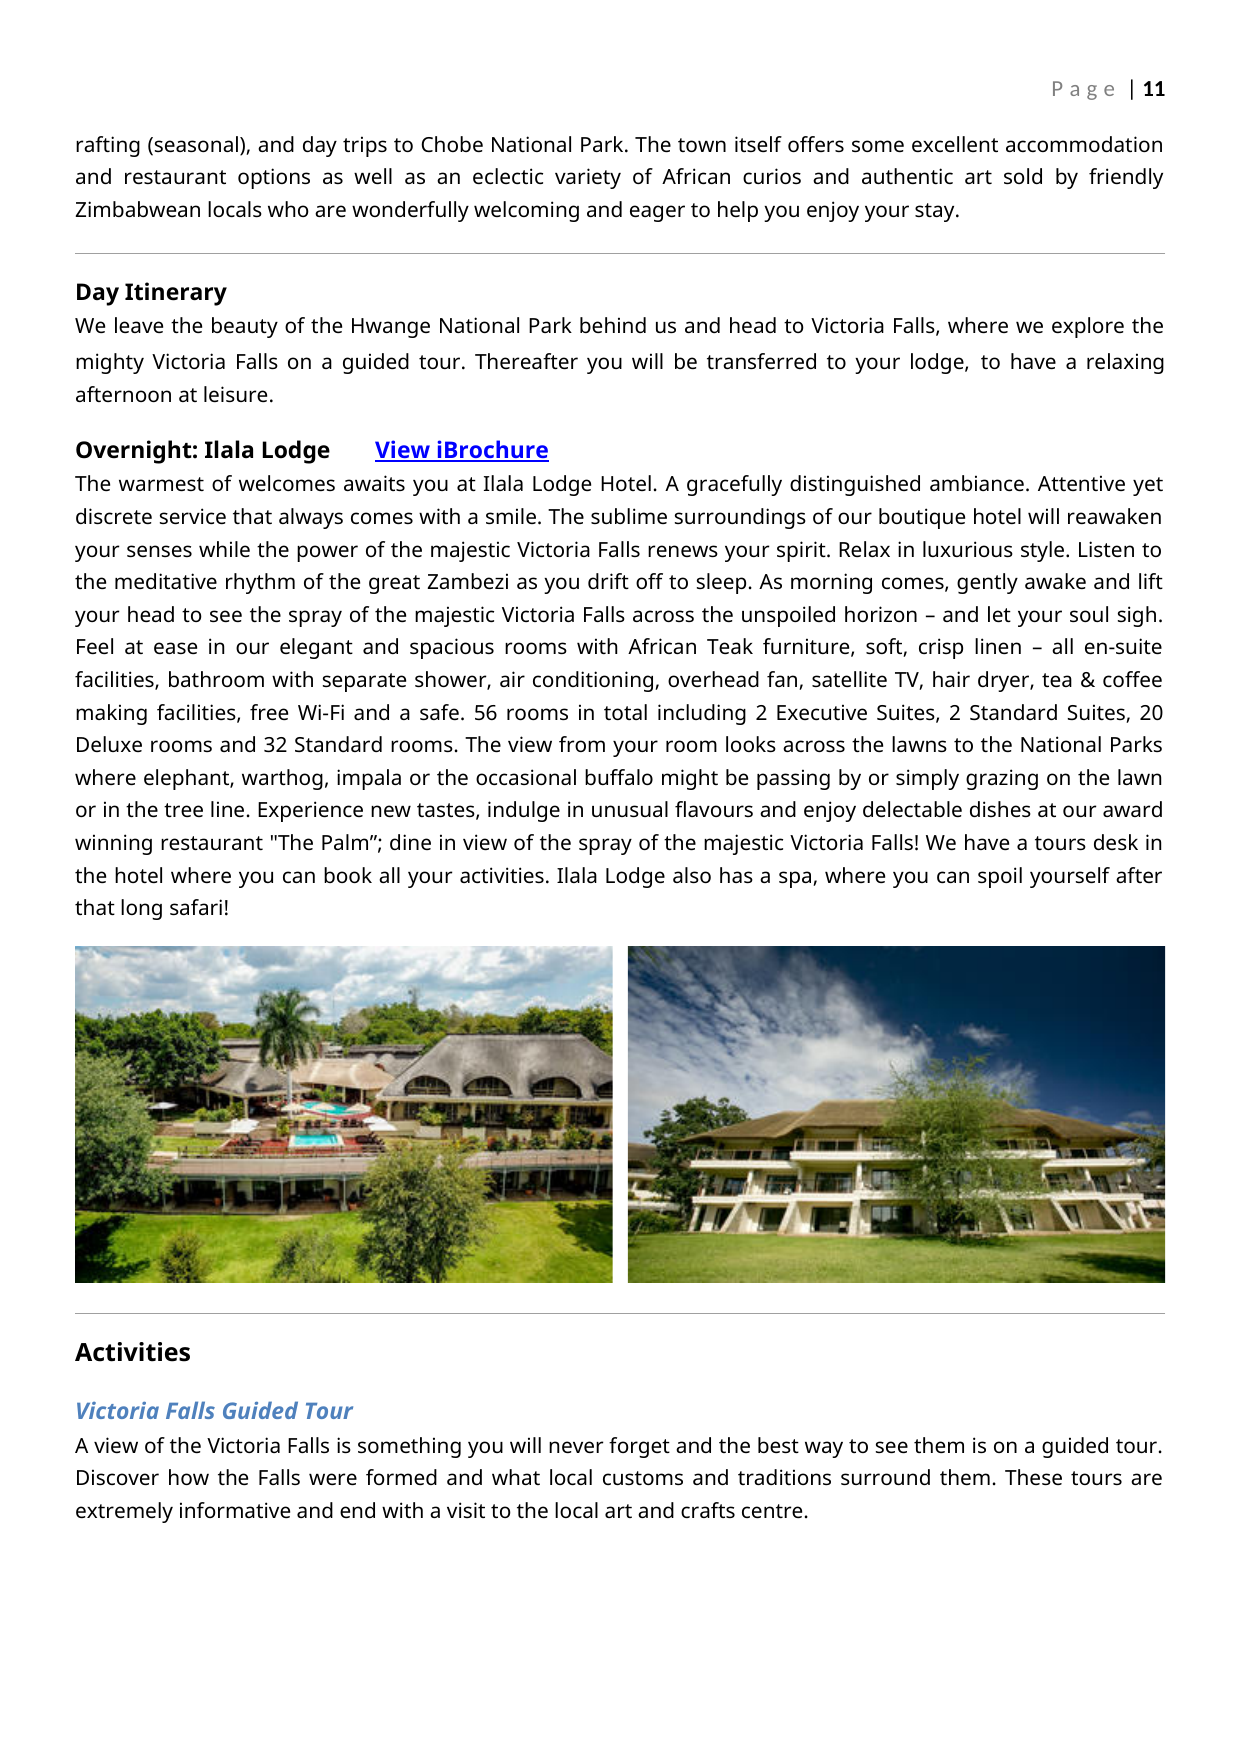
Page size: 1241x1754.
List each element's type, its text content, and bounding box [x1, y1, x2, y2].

subtitle Day Itinerary [75, 276, 1165, 307]
subtitle Overnight: Ilala Lodge View iBrochure [75, 433, 1165, 465]
subtitle Activities [75, 1335, 1165, 1369]
text The warmest of welcomes awaits you at Ilala Lodge Hotel. A gracefully distinguished ambiance. Attentive yet discrete service that always comes with a smile. The sublime surroundings of our boutique hotel will reawaken your senses while the power of the majestic Victoria Falls renews your spirit. Relax in luxurious style. Listen to the meditative rhythm of the great Zambezi as you drift off to sleep. As morning comes, gently awake and lift your head to see the spray of the majestic Victoria Falls across the unspoiled horizon – and let your soul sigh. Feel at ease in our elegant and spacious rooms with African Teak furniture, soft, crisp linen – all en-suite facilities, bathroom with separate shower, air conditioning, overhead fan, satellite TV, hair dryer, tea & coffee making facilities, free Wi-Fi and a safe. 56 rooms in total including 2 Executive Suites, 2 Standard Suites, 20 Deluxe rooms and 32 Standard rooms. The view from your room looks across the lawns to the National Parks where elephant, warthog, impala or the occasional buffalo might be passing by or simply grazing on the lawn or in the tree line. Experience new tastes, indulge in unusual flavours and enjoy delectable dishes at our award winning restaurant "The Palm”; dine in view of the spray of the majestic Victoria Falls! We have a tours desk in the hotel where you can book all your activities. Ilala Lodge also has a spa, where you can spoil yourself after that long safari! [75, 469, 1165, 922]
subtitle Victoria Falls Guided Tour [75, 1395, 1165, 1426]
text We leave the beauty of the Hwange National Park behind us and head to Victoria Falls, where we explore the mighty Victoria Falls on a guided tour. Thereafter you will be transferred to your lodge, to have a relaxing afternoon at leisure. [75, 312, 1165, 408]
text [75, 130, 1165, 223]
text A view of the Victoria Falls is something you will never forget and the best way to see them is on a guided tour. Discover how the Falls were formed and what local customs and traditions surround them. These tours are extremely informative and end with a visit to the local art and crafts centre. [75, 1431, 1165, 1524]
